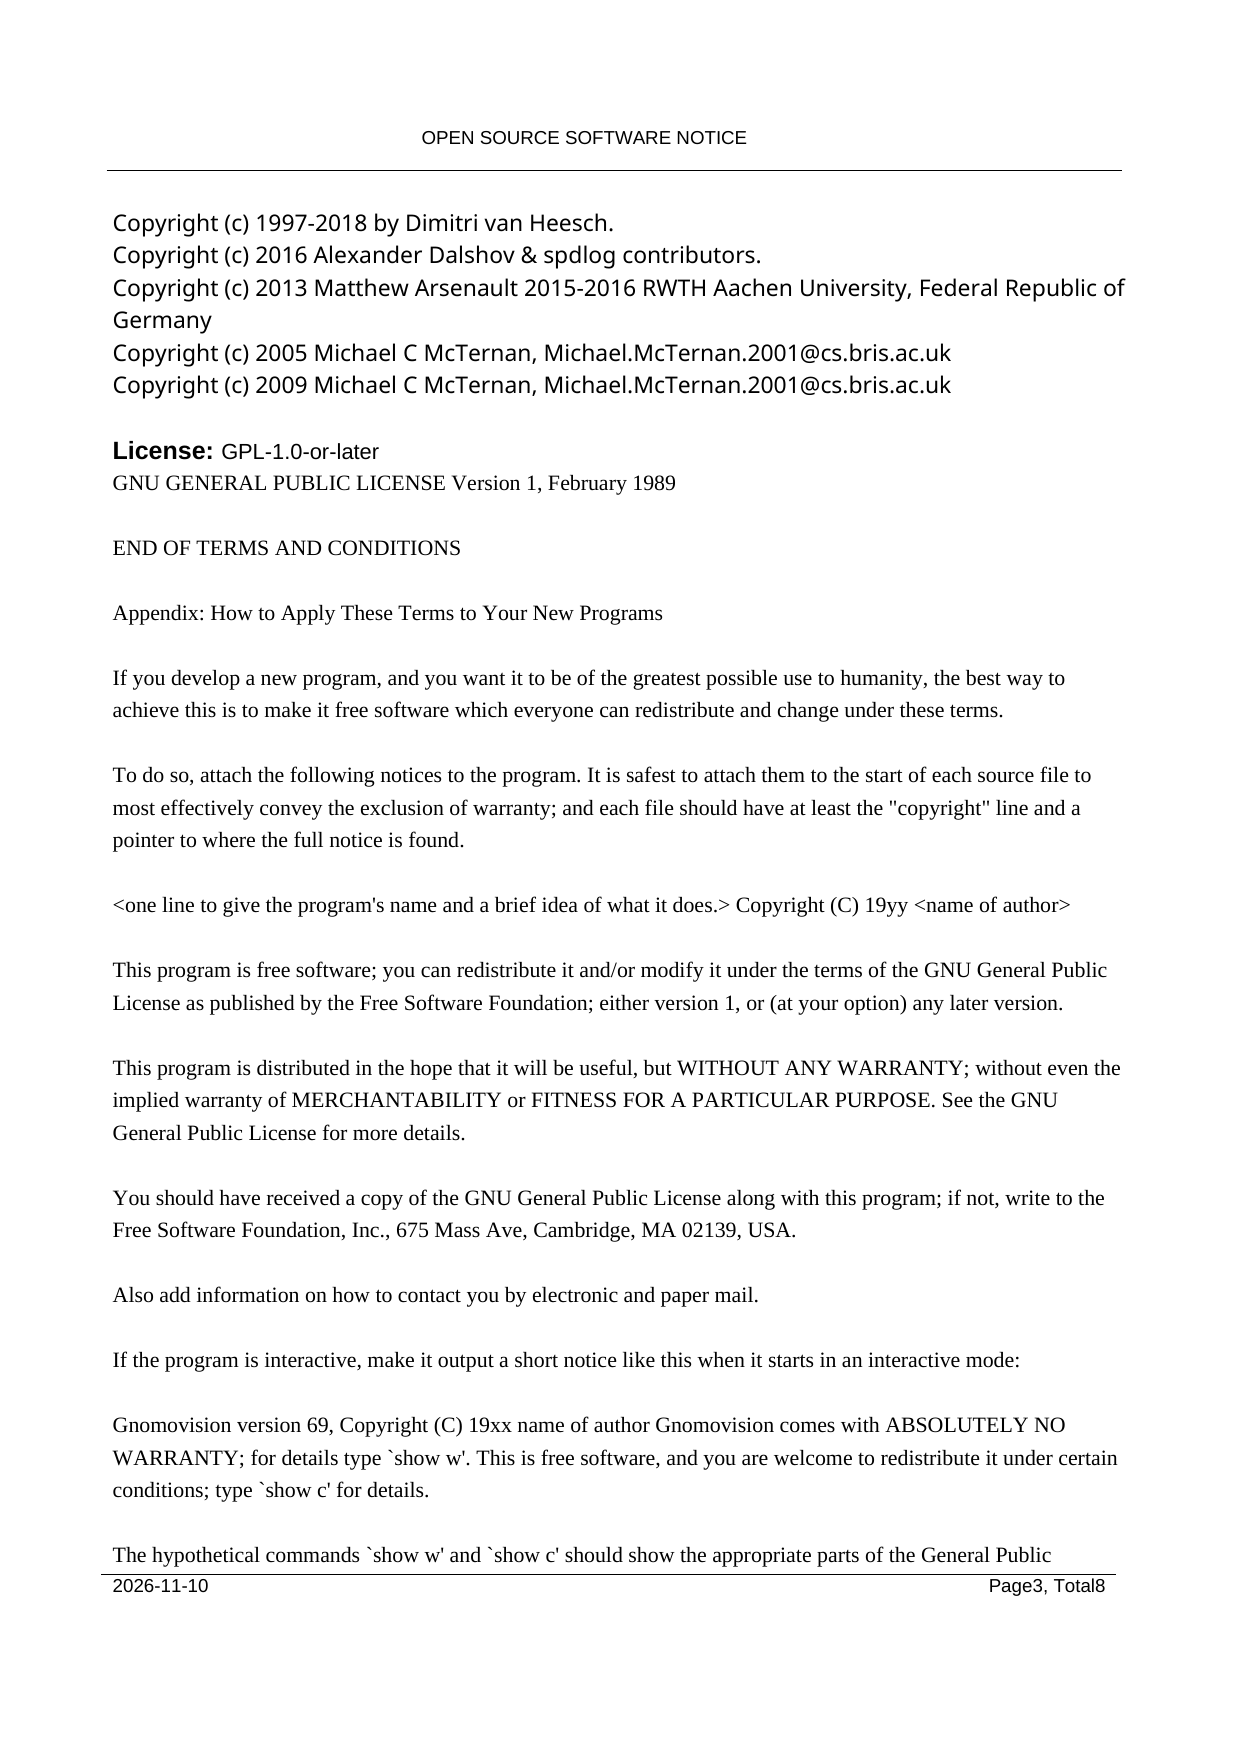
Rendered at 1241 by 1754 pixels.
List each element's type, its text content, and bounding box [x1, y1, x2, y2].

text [112, 466, 1128, 1571]
text License: GPL-1.0-or-later [112, 434, 1128, 466]
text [112, 206, 1128, 434]
